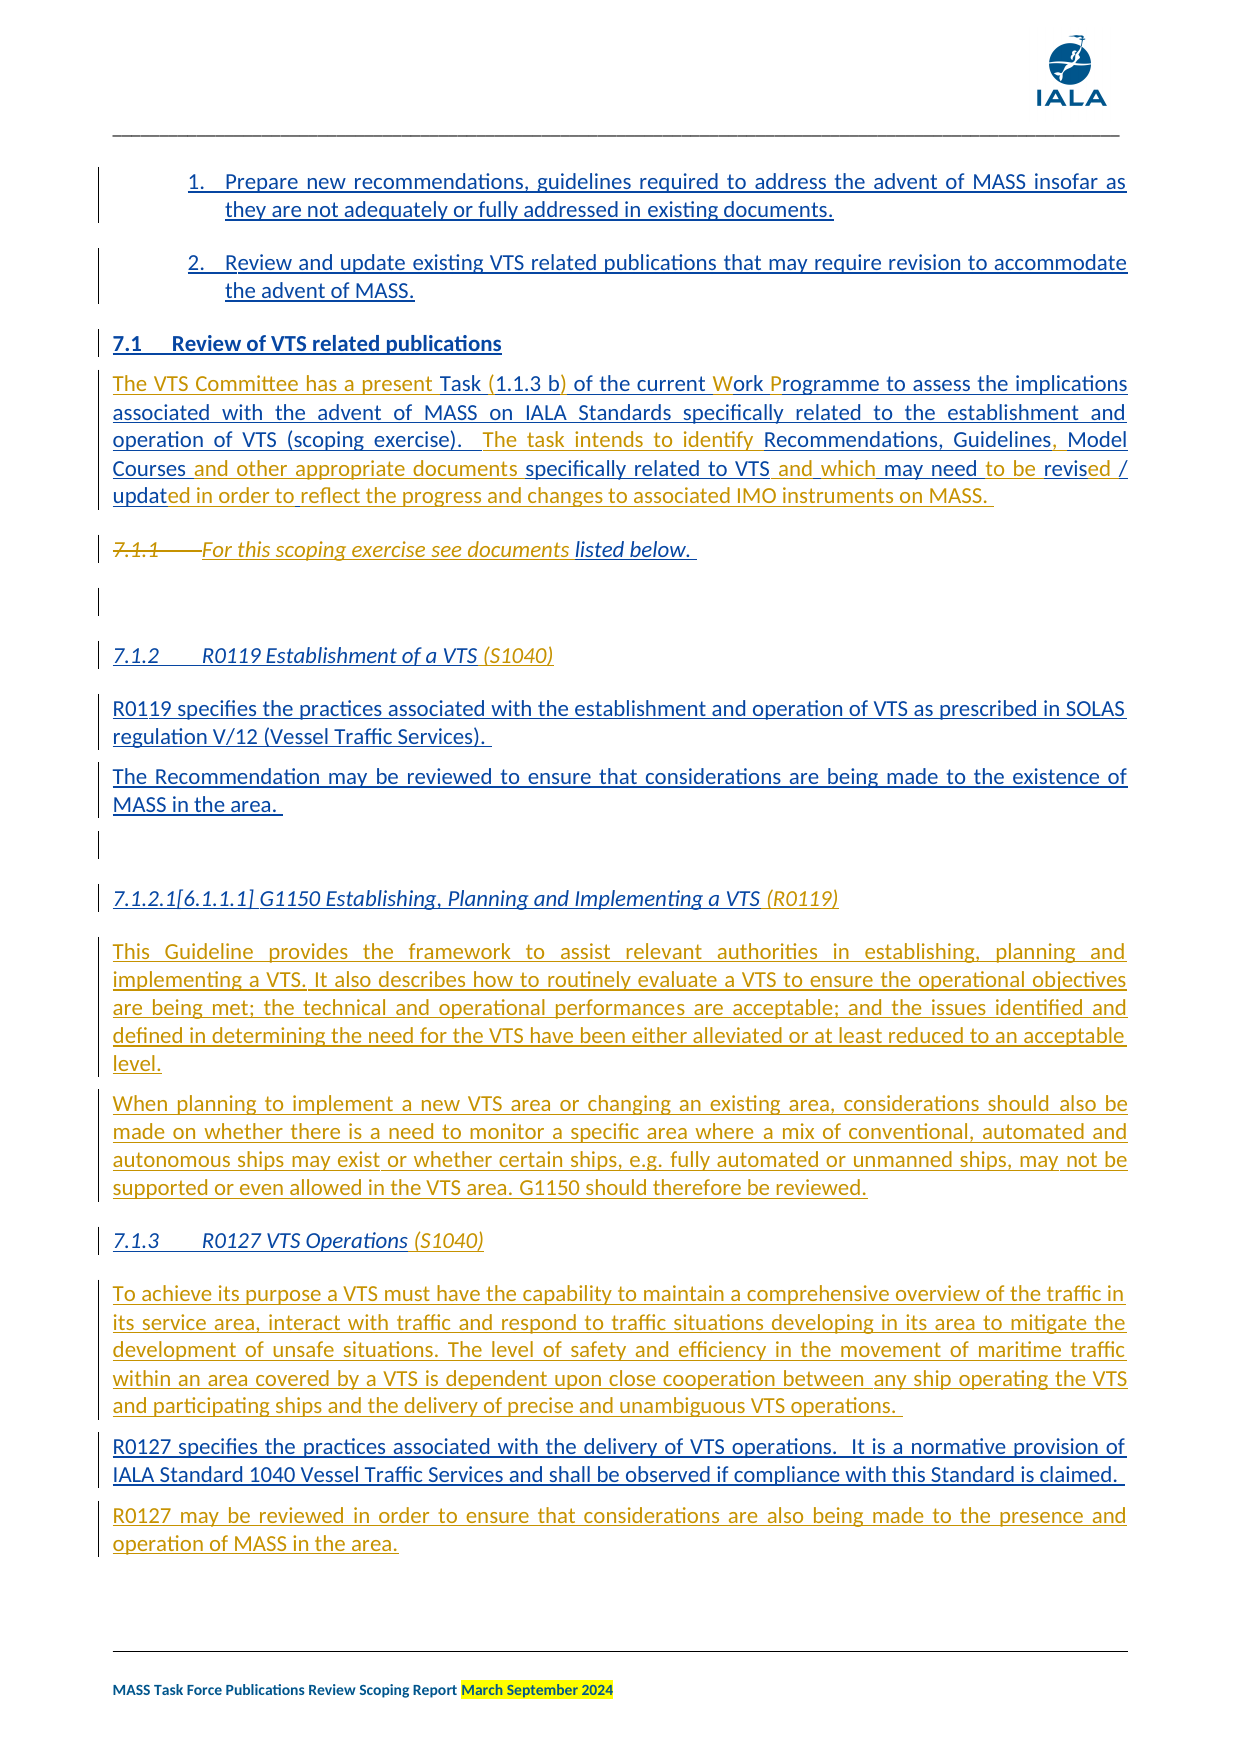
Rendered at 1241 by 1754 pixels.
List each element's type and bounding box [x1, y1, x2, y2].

picture [1021, 27, 1119, 122]
